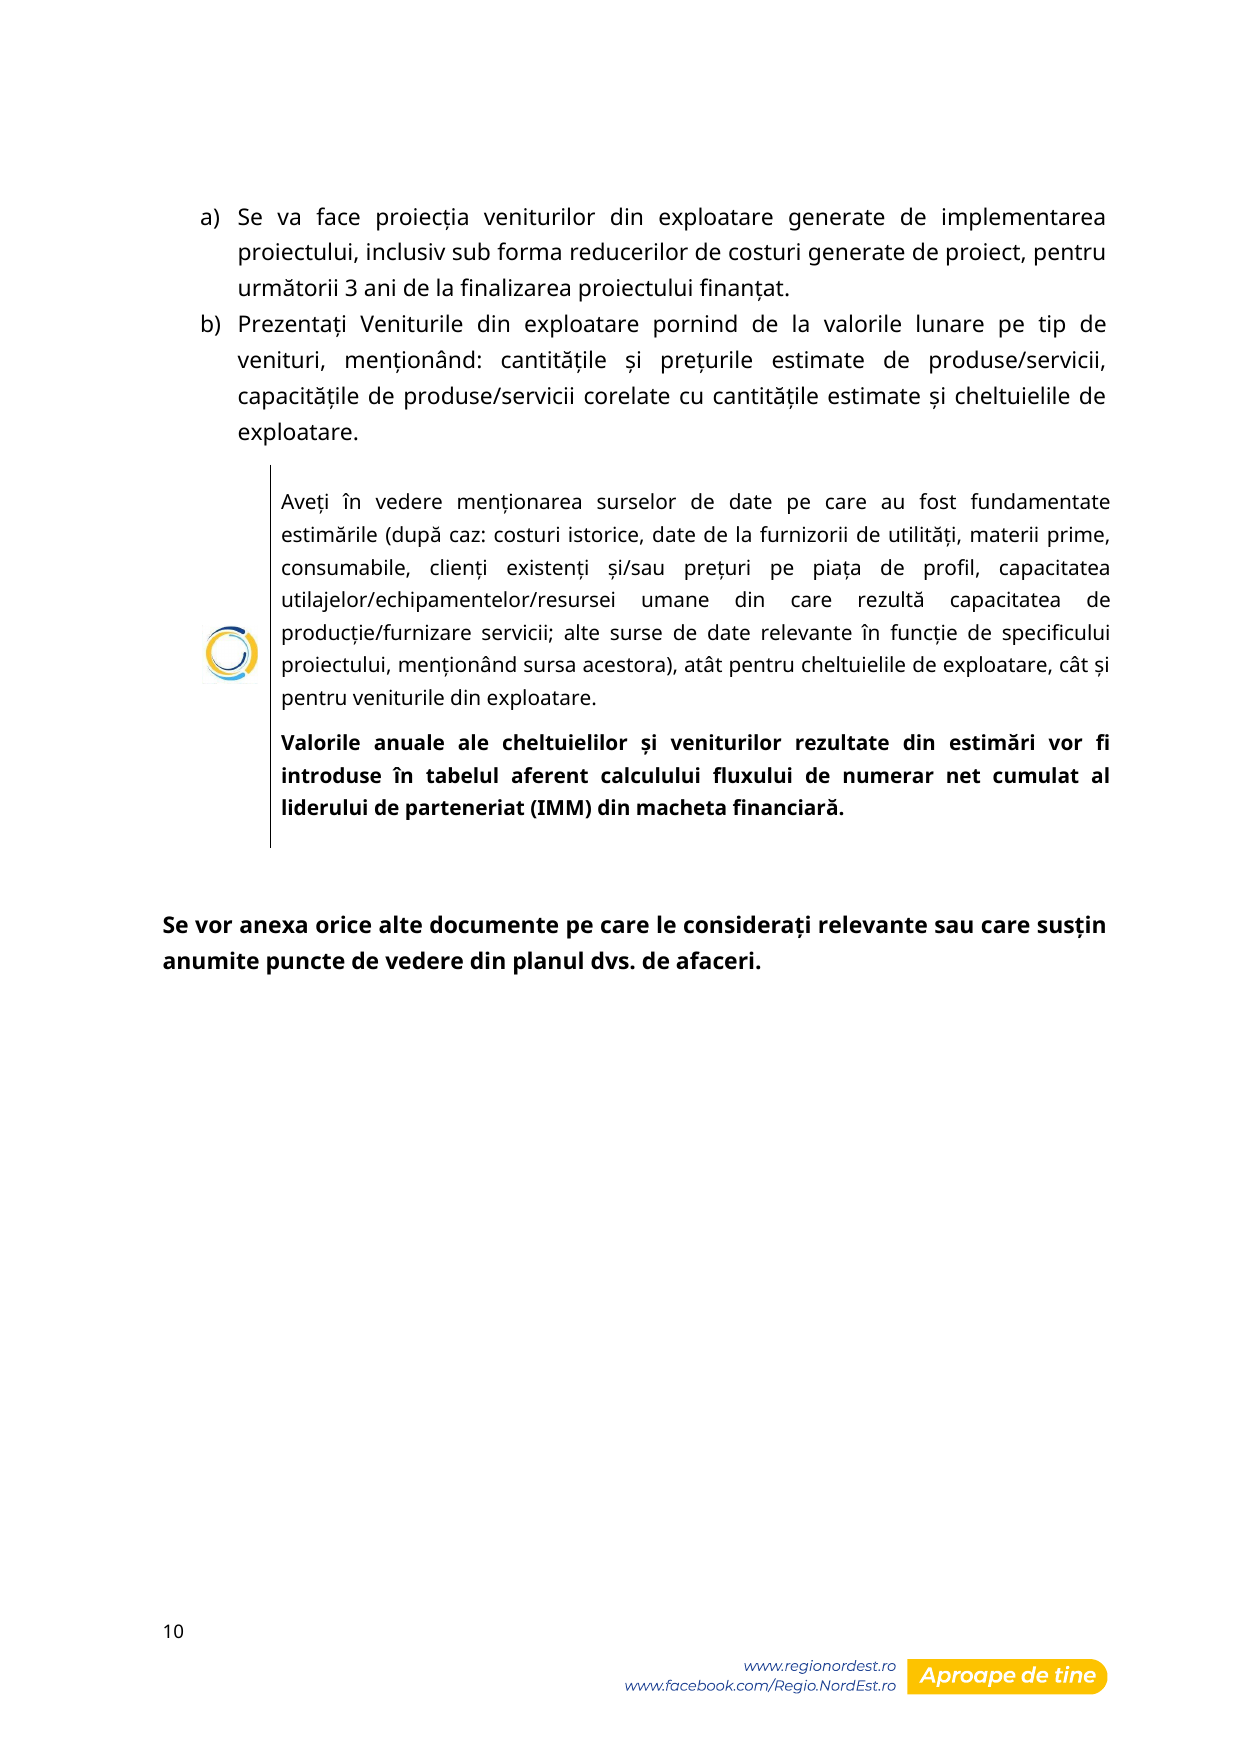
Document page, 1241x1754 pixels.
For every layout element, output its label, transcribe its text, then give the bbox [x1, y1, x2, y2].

text Se vor anexa orice alte documente pe care le considerați relevante sau care susțin anumite puncte de vedere din planul dvs. de afaceri. [162, 909, 1107, 976]
table_header Aveți în vedere menționarea surselor de date pe care au fost fundamentate estimările (după caz: costuri istorice, date de la furnizorii de utilități, materii prime, consumabile, clienți existenți și/sau prețuri pe piața de profil, capacitatea utilajelor/echipamentelor/resursei umane din care rezultă capacitatea de producție/furnizare servicii; alte surse de date relevante în funcție de specificului proiectului, menționând sursa acestora), atât pentru cheltuielile de exploatare, cât și pentru veniturile din exploatare. Valorile anuale ale cheltuielilor și veniturilor rezultate din estimări vor fi introduse în tabelul aferent calculului fluxului de numerar net cumulat al liderului de parteneriat (IMM) din macheta financiară. [271, 465, 1122, 848]
list Prezentați Veniturile din exploatare pornind de la valorile lunare pe tip de venituri, menționând: cantitățile și prețurile estimate de produse/servicii, capacitățile de produse/servicii corelate cu cantitățile estimate și cheltuielile de exploatare. [200, 308, 1107, 447]
list Se va face proiecția veniturilor din exploatare generate de implementarea proiectului, inclusiv sub forma reducerilor de costuri generate de proiect, pentru următorii 3 ani de la finalizarea proiectului finanțat. [200, 200, 1107, 303]
table_header [192, 465, 270, 848]
picture [202, 625, 259, 684]
